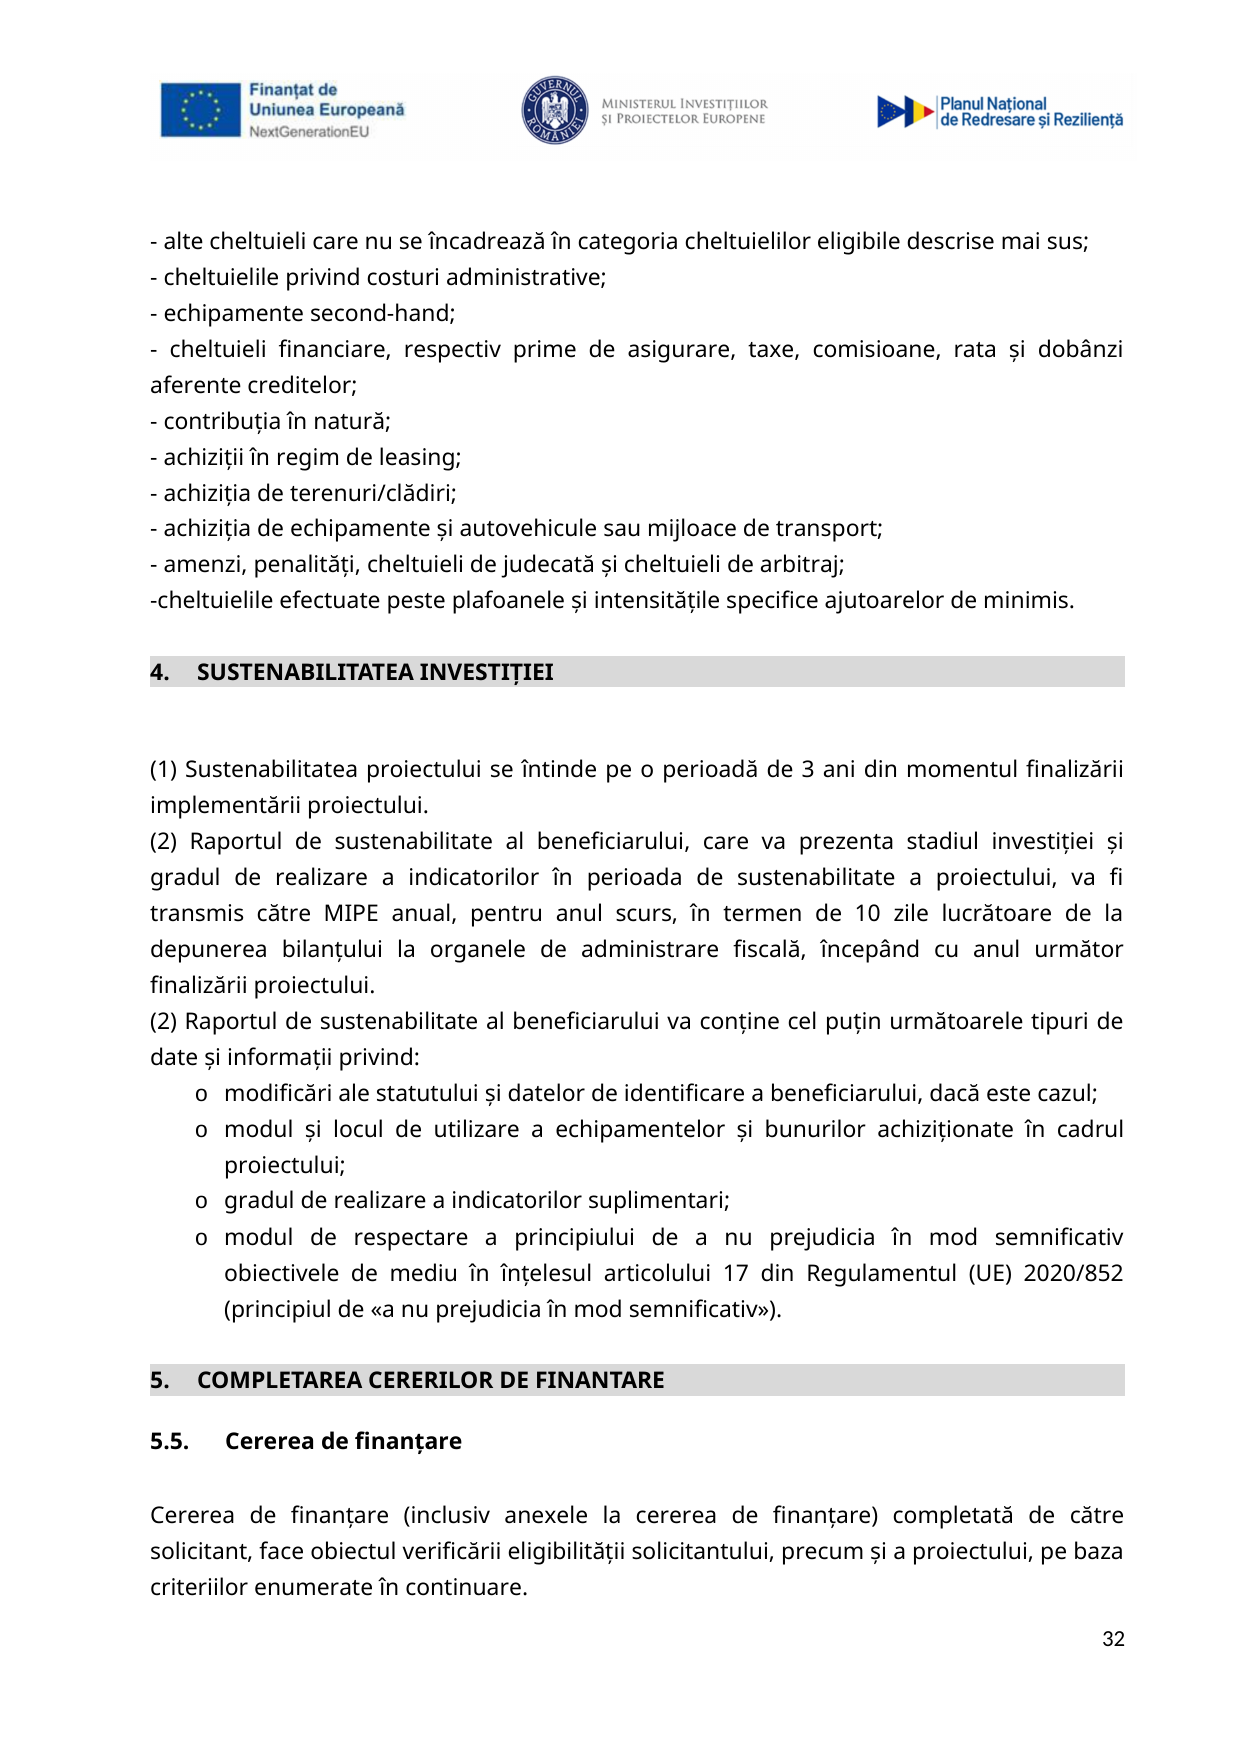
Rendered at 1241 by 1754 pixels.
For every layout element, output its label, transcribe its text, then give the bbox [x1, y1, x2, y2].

picture [150, 73, 1137, 161]
subtitle COMPLETAREA CERERILOR DE FINANTARE [150, 1364, 1125, 1396]
subtitle Cererea de finanțare [150, 1425, 1125, 1457]
list modul de respectare a principiului de a nu prejudicia în mod semnificativ obiectivele de mediu în înțelesul articolului 17 din Regulamentul (UE) 2020/852 (principiul de «a nu prejudicia în mod semnificativ»). [194, 1221, 1125, 1324]
text - cheltuielile privind costuri administrative; [150, 261, 1125, 292]
text (2) Raportul de sustenabilitate al beneficiarului, care va prezenta stadiul investiției și gradul de realizare a indicatorilor în perioada de sustenabilitate a proiectului, va fi transmis către MIPE anual, pentru anul scurs, în termen de 10 zile lucrătoare de la depunerea bilanțului la organele de administrare fiscală, începând cu anul următor finalizării proiectului. [150, 825, 1125, 1000]
list modificări ale statutului și datelor de identificare a beneficiarului, dacă este cazul; [194, 1076, 1125, 1108]
text - alte cheltuieli care nu se încadrează în categoria cheltuielilor eligibile descrise mai sus; [150, 225, 1125, 256]
text - amenzi, penalităţi, cheltuieli de judecată şi cheltuieli de arbitraj; [150, 548, 1125, 579]
text - achiziția de terenuri/clădiri; [150, 476, 1125, 508]
text (1) Sustenabilitatea proiectului se întinde pe o perioadă de 3 ani din momentul finalizării implementării proiectului. [150, 753, 1125, 820]
subtitle SUSTENABILITATEA INVESTIȚIEI [150, 656, 1125, 687]
text - achiziții în regim de leasing; [150, 441, 1125, 472]
list modul și locul de utilizare a echipamentelor și bunurilor achiziționate în cadrul proiectului; [194, 1112, 1125, 1180]
text - echipamente second-hand; [150, 297, 1125, 328]
text -cheltuielile efectuate peste plafoanele și intensitățile specifice ajutoarelor de minimis. [150, 584, 1125, 616]
text (2) Raportul de sustenabilitate al beneficiarului va conține cel puțin următoarele tipuri de date și informații privind: [150, 1004, 1125, 1072]
list gradul de realizare a indicatorilor suplimentari; [194, 1184, 1125, 1216]
text - contribuția în natură; [150, 404, 1125, 436]
text - cheltuieli financiare, respectiv prime de asigurare, taxe, comisioane, rata și dobânzi aferente creditelor; [150, 333, 1125, 400]
text - achiziţia de echipamente şi autovehicule sau mijloace de transport; [150, 512, 1125, 544]
text Cererea de finanțare (inclusiv anexele la cererea de finanțare) completată de către solicitant, face obiectul verificării eligibilității solicitantului, precum și a proiectului, pe baza criteriilor enumerate în continuare. [150, 1499, 1125, 1602]
